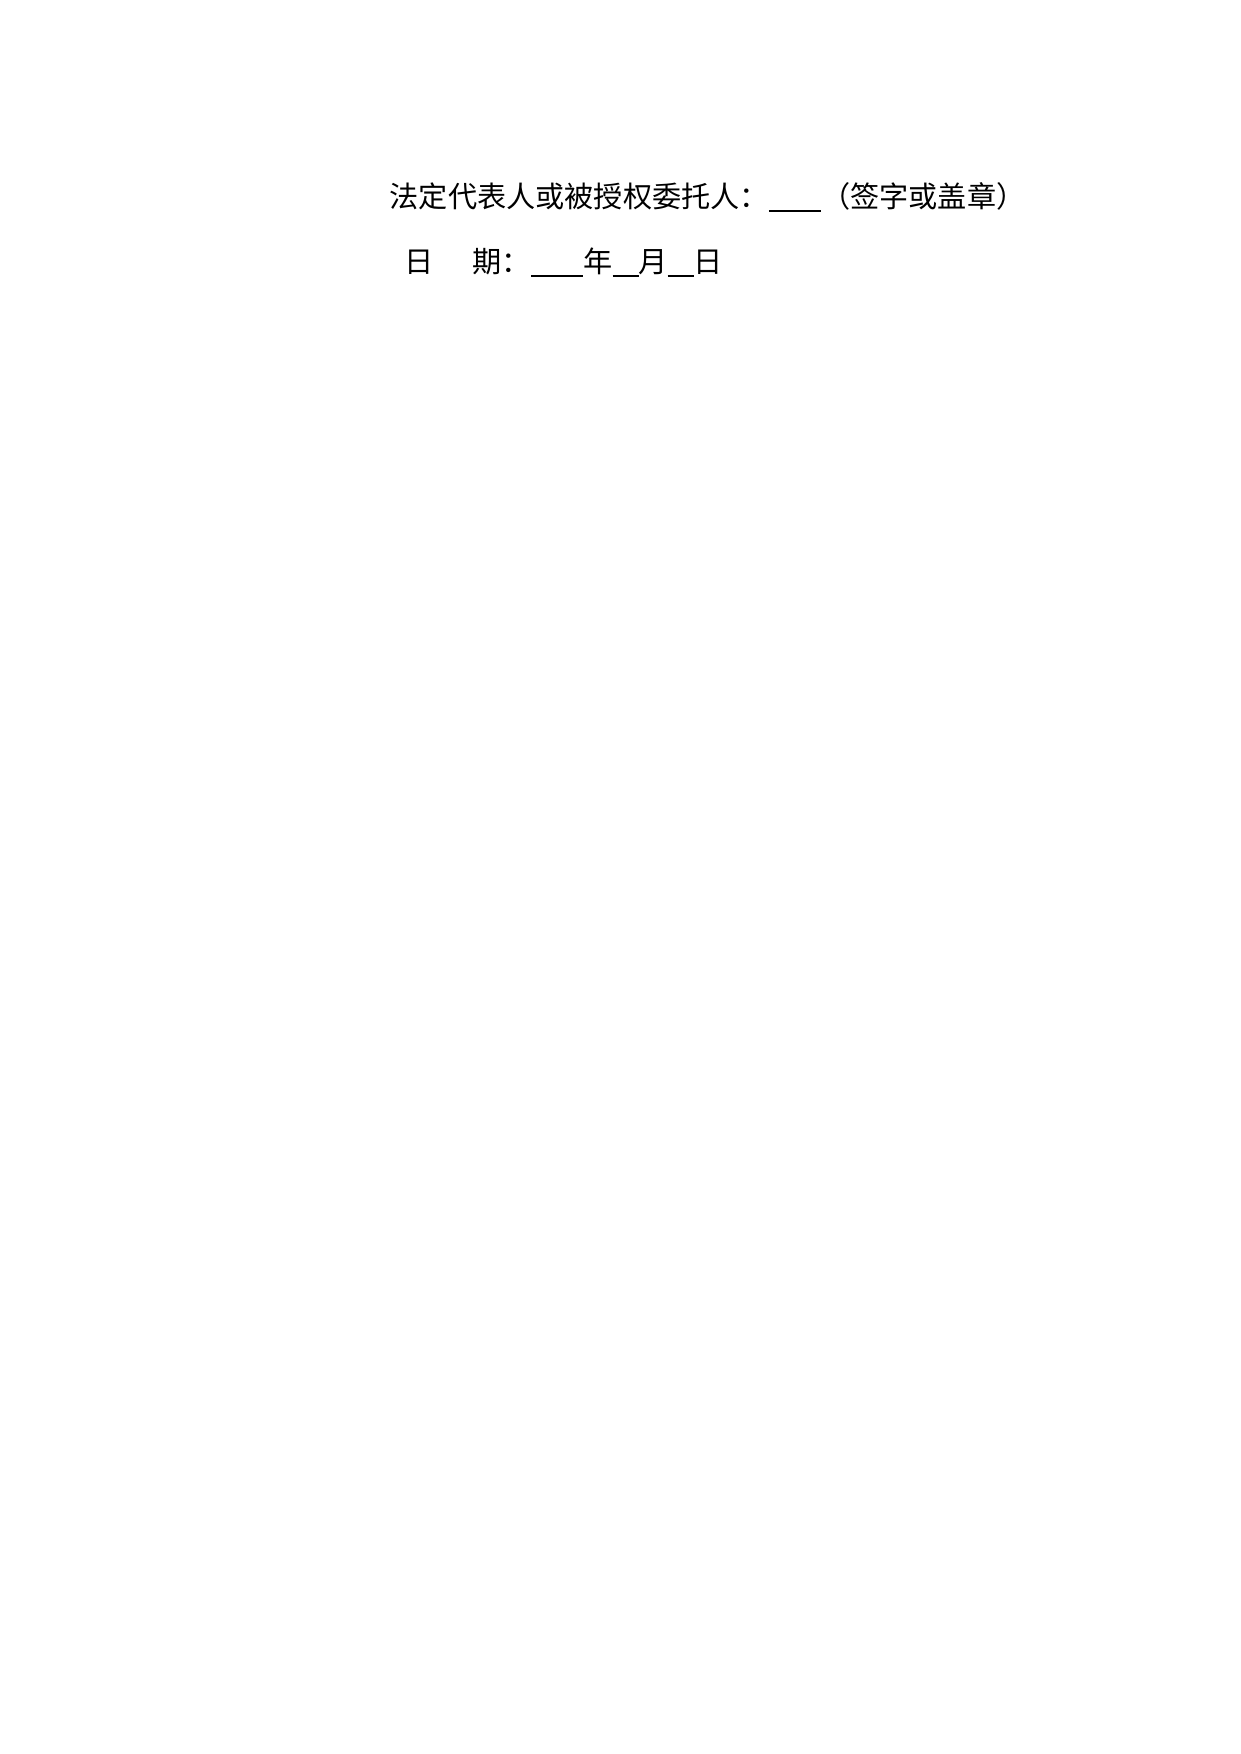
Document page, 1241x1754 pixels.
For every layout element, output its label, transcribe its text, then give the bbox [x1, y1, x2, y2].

text 法定代表人或被授权委托人： （签字或盖章） [112, 162, 1128, 227]
text 日 期： 年 月 日 [112, 227, 1128, 292]
